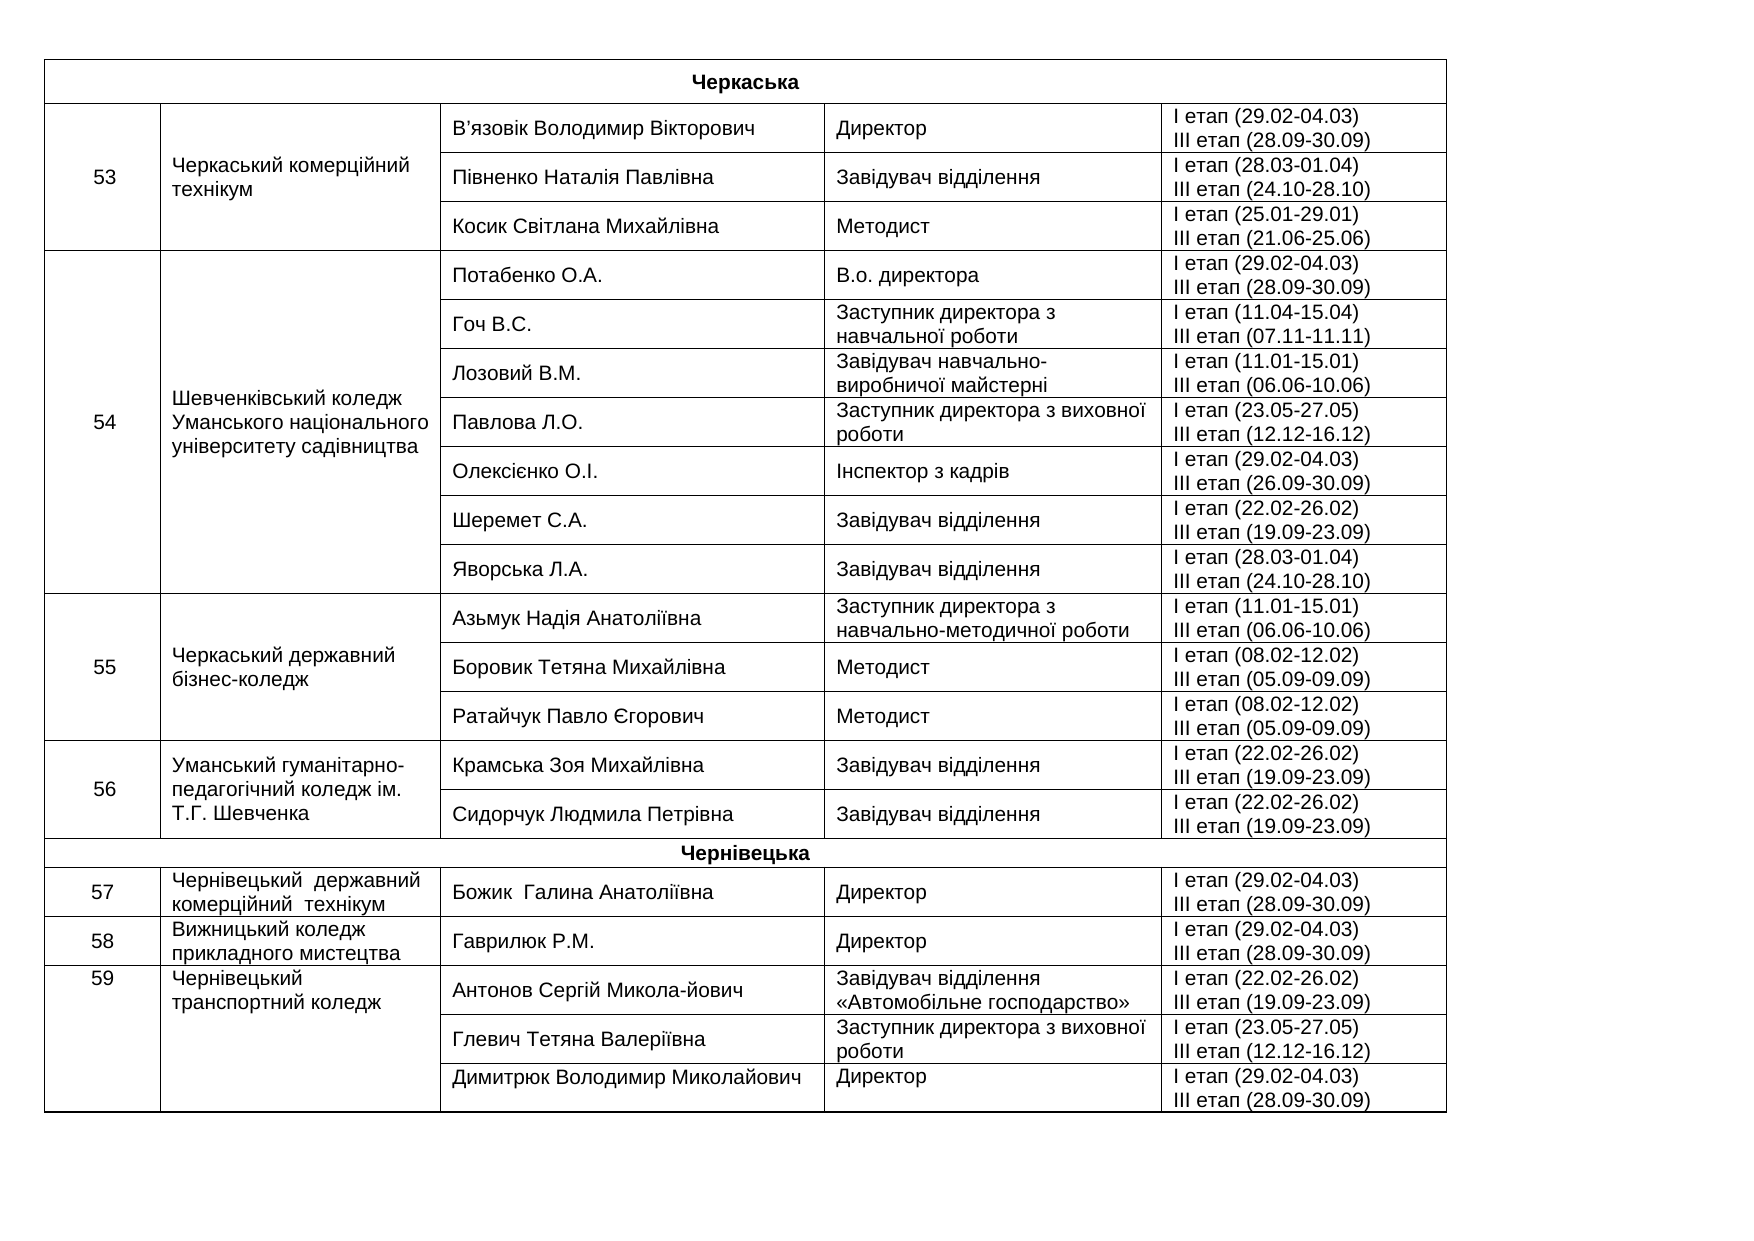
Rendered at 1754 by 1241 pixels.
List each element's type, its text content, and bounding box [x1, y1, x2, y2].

table_cell 58 [45, 917, 160, 964]
table_cell Чернівецький транспортний коледж [161, 966, 440, 1111]
table_cell І етап (29.02-04.03) ІІІ етап (28.09-30.09) [1162, 1064, 1446, 1111]
table_cell Завідувач відділення [825, 153, 1161, 201]
table_cell І етап (23.05-27.05) ІІІ етап (12.12-16.12) [1162, 1015, 1446, 1062]
table_cell Черкаський комерційний технікум [161, 104, 440, 250]
table_cell Боровик Тетяна Михайлівна [441, 643, 824, 691]
table_cell Завідувач відділення [825, 496, 1161, 544]
table_cell Олексієнко О.І. [441, 447, 824, 495]
table_cell Глевич Тетяна Валеріївна [441, 1015, 824, 1062]
table_cell І етап (11.01-15.01) ІІІ етап (06.06-10.06) [1162, 594, 1446, 642]
table_cell Ратайчук Павло Єгорович [441, 692, 824, 739]
table_cell І етап (29.02-04.03) ІІІ етап (26.09-30.09) [1162, 447, 1446, 495]
table_cell 55 [45, 594, 160, 739]
table_cell Директор [825, 104, 1161, 152]
table_cell І етап (29.02-04.03) ІІІ етап (28.09-30.09) [1162, 104, 1446, 152]
table_cell 56 [45, 741, 160, 837]
table_cell І етап (22.02-26.02) ІІІ етап (19.09-23.09) [1162, 790, 1446, 837]
table_cell І етап (28.03-01.04) ІІІ етап (24.10-28.10) [1162, 545, 1446, 593]
table_cell Вижницький коледж прикладного мистецтва [161, 917, 440, 964]
table_cell Азьмук Надія Анатоліївна [441, 594, 824, 642]
table_cell Заступник директора з навчально-методичної роботи [825, 594, 1161, 642]
table_cell Антонов Сергій Микола-йович [441, 966, 824, 1013]
table_cell Інспектор з кадрів [825, 447, 1161, 495]
table_cell Божик Галина Анатоліївна [441, 868, 824, 916]
table_cell Крамська Зоя Михайлівна [441, 741, 824, 788]
table_cell Завідувач відділення [825, 790, 1161, 837]
table_cell І етап (11.01-15.01) ІІІ етап (06.06-10.06) [1162, 349, 1446, 397]
table_cell Методист [825, 643, 1161, 691]
table_cell Сидорчук Людмила Петрівна [441, 790, 824, 837]
table_cell Методист [825, 202, 1161, 250]
table_cell 57 [45, 868, 160, 916]
table_cell Уманський гуманітарно-педагогічний коледж ім. Т.Г. Шевченка [161, 741, 440, 837]
table_cell Завідувач відділення [825, 545, 1161, 593]
table_cell Директор [825, 917, 1161, 964]
table_cell Потабенко О.А. [441, 251, 824, 299]
table_cell Заступник директора з навчальної роботи [825, 300, 1161, 348]
table_cell Заступник директора з виховної роботи [825, 398, 1161, 446]
table_cell Заступник директора з виховної роботи [825, 1015, 1161, 1062]
table_cell І етап (25.01-29.01) ІІІ етап (21.06-25.06) [1162, 202, 1446, 250]
table_cell І етап (22.02-26.02) ІІІ етап (19.09-23.09) [1162, 966, 1446, 1013]
table_cell І етап (23.05-27.05) ІІІ етап (12.12-16.12) [1162, 398, 1446, 446]
table_cell І етап (28.03-01.04) ІІІ етап (24.10-28.10) [1162, 153, 1446, 201]
table_cell 59 [45, 966, 160, 1111]
table_cell І етап (29.02-04.03) ІІІ етап (28.09-30.09) [1162, 868, 1446, 916]
table_cell Завідувач навчально-виробничої майстерні [825, 349, 1161, 397]
table_cell І етап (29.02-04.03) ІІІ етап (28.09-30.09) [1162, 251, 1446, 299]
table_cell І етап (22.02-26.02) ІІІ етап (19.09-23.09) [1162, 496, 1446, 544]
table_cell Директор [825, 1064, 1161, 1111]
table_cell Черкаська [45, 60, 1446, 103]
table_cell І етап (08.02-12.02) ІІІ етап (05.09-09.09) [1162, 692, 1446, 739]
table_cell Димитрюк Володимир Миколайович [441, 1064, 824, 1111]
table_cell В.о. директора [825, 251, 1161, 299]
table_cell І етап (22.02-26.02) ІІІ етап (19.09-23.09) [1162, 741, 1446, 788]
table_cell Гоч В.С. [441, 300, 824, 348]
table_cell В’язовік Володимир Вікторович [441, 104, 824, 152]
table_cell Директор [825, 868, 1161, 916]
table_cell Завідувач відділення [825, 741, 1161, 788]
table_cell І етап (29.02-04.03) ІІІ етап (28.09-30.09) [1162, 917, 1446, 964]
table_cell Шевченківський коледж Уманського національного університету садівництва [161, 251, 440, 593]
table_cell Гаврилюк Р.М. [441, 917, 824, 964]
table_cell Шеремет С.А. [441, 496, 824, 544]
table_cell 54 [45, 251, 160, 593]
table_cell Павлова Л.О. [441, 398, 824, 446]
table_cell Чернівецький державний комерційний технікум [161, 868, 440, 916]
table_cell Черкаський державний бізнес-коледж [161, 594, 440, 739]
table_cell Косик Світлана Михайлівна [441, 202, 824, 250]
table_cell І етап (11.04-15.04) ІІІ етап (07.11-11.11) [1162, 300, 1446, 348]
table_cell Яворська Л.А. [441, 545, 824, 593]
table_cell Завідувач відділення «Автомобільне господарство» [825, 966, 1161, 1013]
table_cell 53 [45, 104, 160, 250]
table_cell Чернівецька [45, 839, 1446, 867]
table_cell Методист [825, 692, 1161, 739]
table_cell Півненко Наталія Павлівна [441, 153, 824, 201]
table_cell І етап (08.02-12.02) ІІІ етап (05.09-09.09) [1162, 643, 1446, 691]
table_cell Лозовий В.М. [441, 349, 824, 397]
